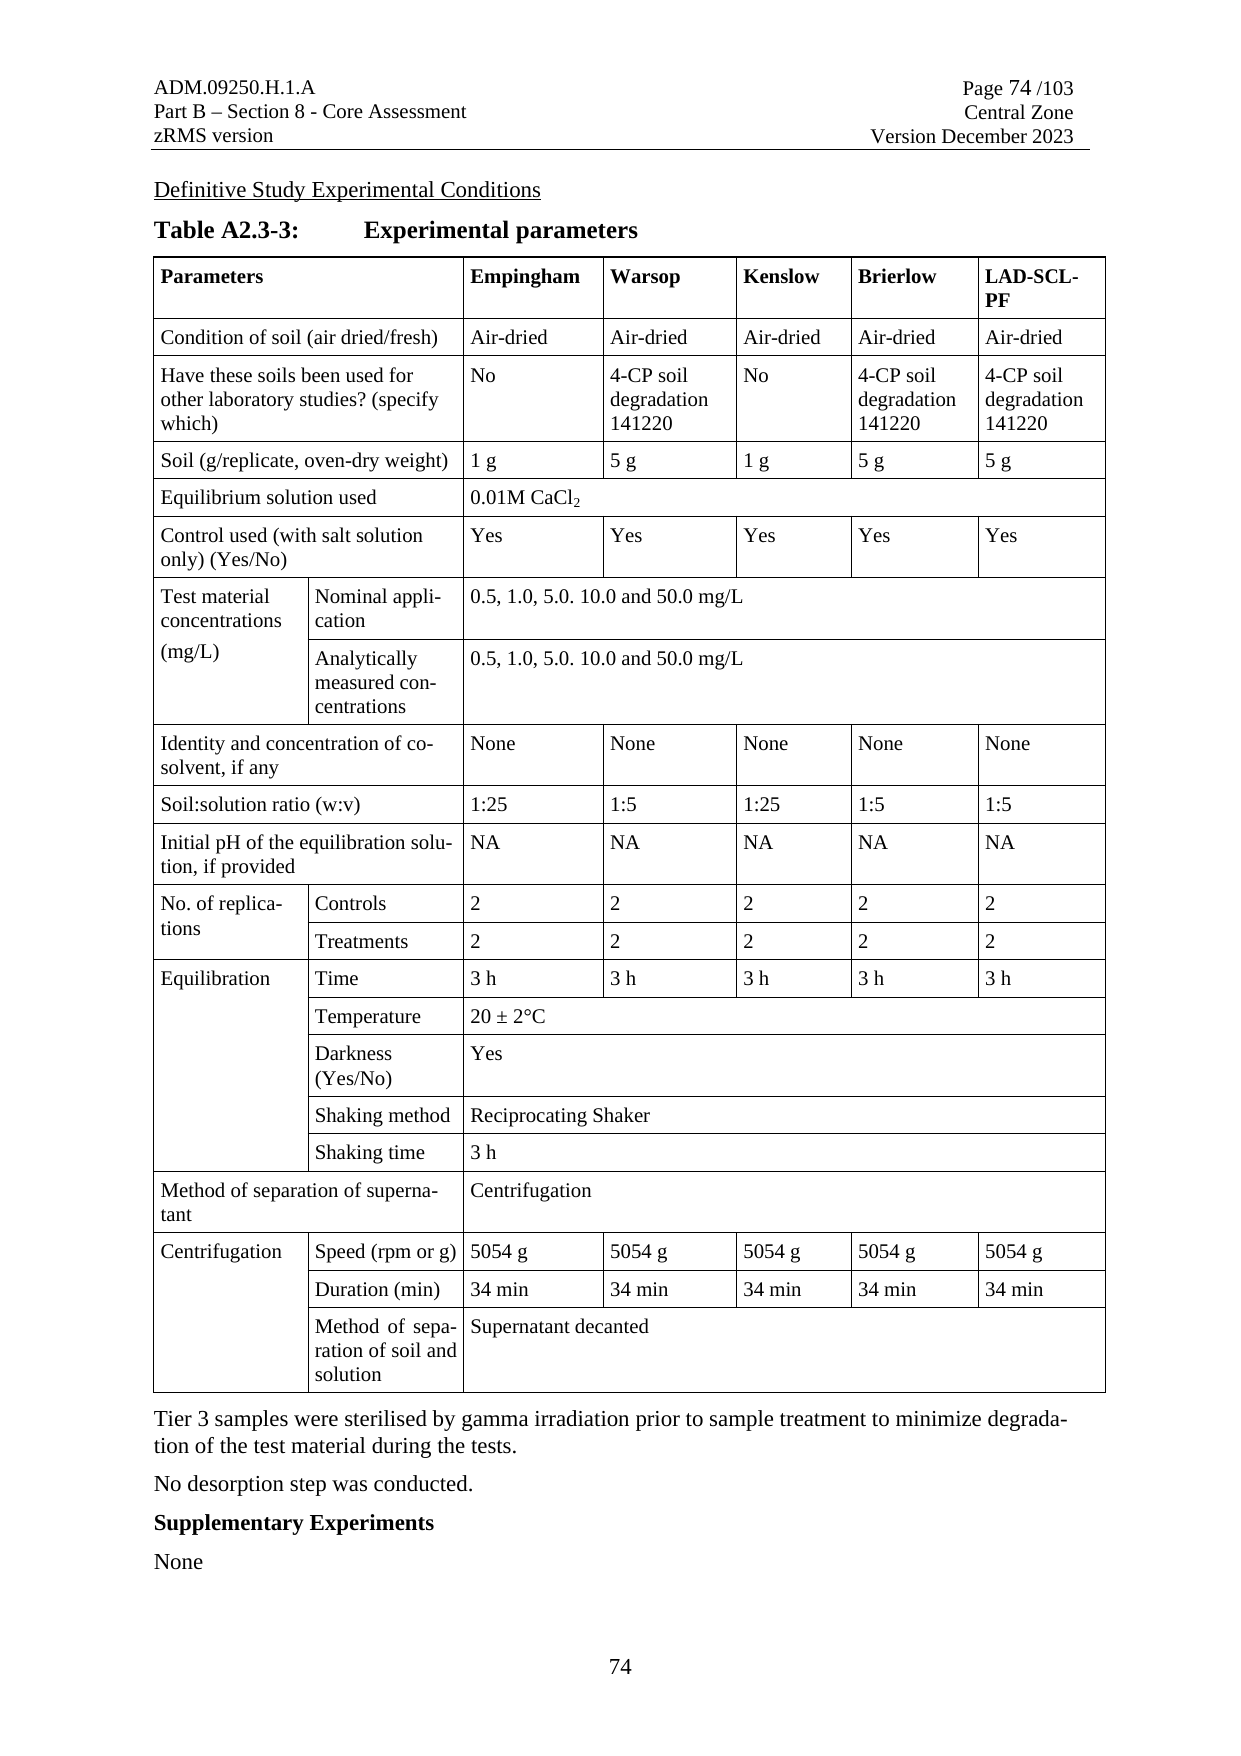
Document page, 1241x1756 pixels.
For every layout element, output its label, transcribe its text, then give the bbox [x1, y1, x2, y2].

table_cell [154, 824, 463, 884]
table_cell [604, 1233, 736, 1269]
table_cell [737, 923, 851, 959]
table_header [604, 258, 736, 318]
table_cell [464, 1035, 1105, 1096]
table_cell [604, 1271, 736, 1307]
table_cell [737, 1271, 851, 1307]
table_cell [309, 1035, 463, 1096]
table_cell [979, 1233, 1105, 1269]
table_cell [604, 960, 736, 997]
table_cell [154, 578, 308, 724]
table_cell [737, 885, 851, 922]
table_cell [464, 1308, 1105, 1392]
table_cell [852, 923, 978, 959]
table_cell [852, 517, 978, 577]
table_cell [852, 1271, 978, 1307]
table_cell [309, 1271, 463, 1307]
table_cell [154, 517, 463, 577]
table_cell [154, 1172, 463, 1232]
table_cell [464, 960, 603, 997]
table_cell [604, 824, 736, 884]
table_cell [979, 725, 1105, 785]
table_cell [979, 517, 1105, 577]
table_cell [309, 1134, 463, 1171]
text No desorption step was conducted. Supplementary Experiments None [153, 1470, 475, 1574]
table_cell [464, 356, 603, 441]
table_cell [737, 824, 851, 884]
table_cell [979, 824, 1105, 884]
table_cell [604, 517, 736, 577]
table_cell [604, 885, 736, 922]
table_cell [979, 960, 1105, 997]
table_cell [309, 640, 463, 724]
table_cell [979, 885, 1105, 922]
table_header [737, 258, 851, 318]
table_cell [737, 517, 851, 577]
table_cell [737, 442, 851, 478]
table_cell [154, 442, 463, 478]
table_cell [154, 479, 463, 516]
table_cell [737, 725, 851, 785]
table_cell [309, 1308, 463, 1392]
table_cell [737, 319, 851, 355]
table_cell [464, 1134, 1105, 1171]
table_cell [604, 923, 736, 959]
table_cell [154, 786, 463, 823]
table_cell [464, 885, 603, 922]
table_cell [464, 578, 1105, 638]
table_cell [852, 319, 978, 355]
text Tier 3 samples were sterilised by gamma irradiation prior to sample treatment to minimize degrada- tion of the test material during the tests. [153, 1406, 1070, 1458]
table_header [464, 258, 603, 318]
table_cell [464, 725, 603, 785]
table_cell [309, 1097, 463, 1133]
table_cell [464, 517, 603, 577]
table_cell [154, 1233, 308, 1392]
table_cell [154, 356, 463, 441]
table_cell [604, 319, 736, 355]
text Definitive Study Experimental Conditions [153, 176, 1117, 203]
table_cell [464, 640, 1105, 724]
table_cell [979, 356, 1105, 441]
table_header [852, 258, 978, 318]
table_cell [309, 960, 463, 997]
text Table A2.3-3: Experimental parameters [153, 215, 1117, 244]
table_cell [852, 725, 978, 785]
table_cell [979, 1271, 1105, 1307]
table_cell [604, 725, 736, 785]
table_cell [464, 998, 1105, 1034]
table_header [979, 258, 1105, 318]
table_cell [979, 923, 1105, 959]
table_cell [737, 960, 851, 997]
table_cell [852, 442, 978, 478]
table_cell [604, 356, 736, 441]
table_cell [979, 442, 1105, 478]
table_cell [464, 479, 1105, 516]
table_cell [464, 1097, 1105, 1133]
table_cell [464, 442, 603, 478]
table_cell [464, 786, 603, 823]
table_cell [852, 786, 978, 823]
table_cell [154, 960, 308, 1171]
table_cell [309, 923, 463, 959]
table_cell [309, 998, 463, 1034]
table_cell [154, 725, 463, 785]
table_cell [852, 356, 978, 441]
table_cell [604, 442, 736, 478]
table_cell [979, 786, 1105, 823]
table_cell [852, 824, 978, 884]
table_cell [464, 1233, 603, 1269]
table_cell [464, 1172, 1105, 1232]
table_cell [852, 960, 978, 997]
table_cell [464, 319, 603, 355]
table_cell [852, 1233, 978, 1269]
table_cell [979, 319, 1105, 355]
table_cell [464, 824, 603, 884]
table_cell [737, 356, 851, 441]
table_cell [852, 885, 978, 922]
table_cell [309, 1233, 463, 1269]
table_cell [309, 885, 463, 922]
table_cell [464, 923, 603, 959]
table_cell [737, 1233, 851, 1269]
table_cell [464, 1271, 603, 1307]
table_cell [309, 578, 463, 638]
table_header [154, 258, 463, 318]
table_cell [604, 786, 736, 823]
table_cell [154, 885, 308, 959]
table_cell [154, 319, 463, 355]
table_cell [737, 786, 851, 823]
